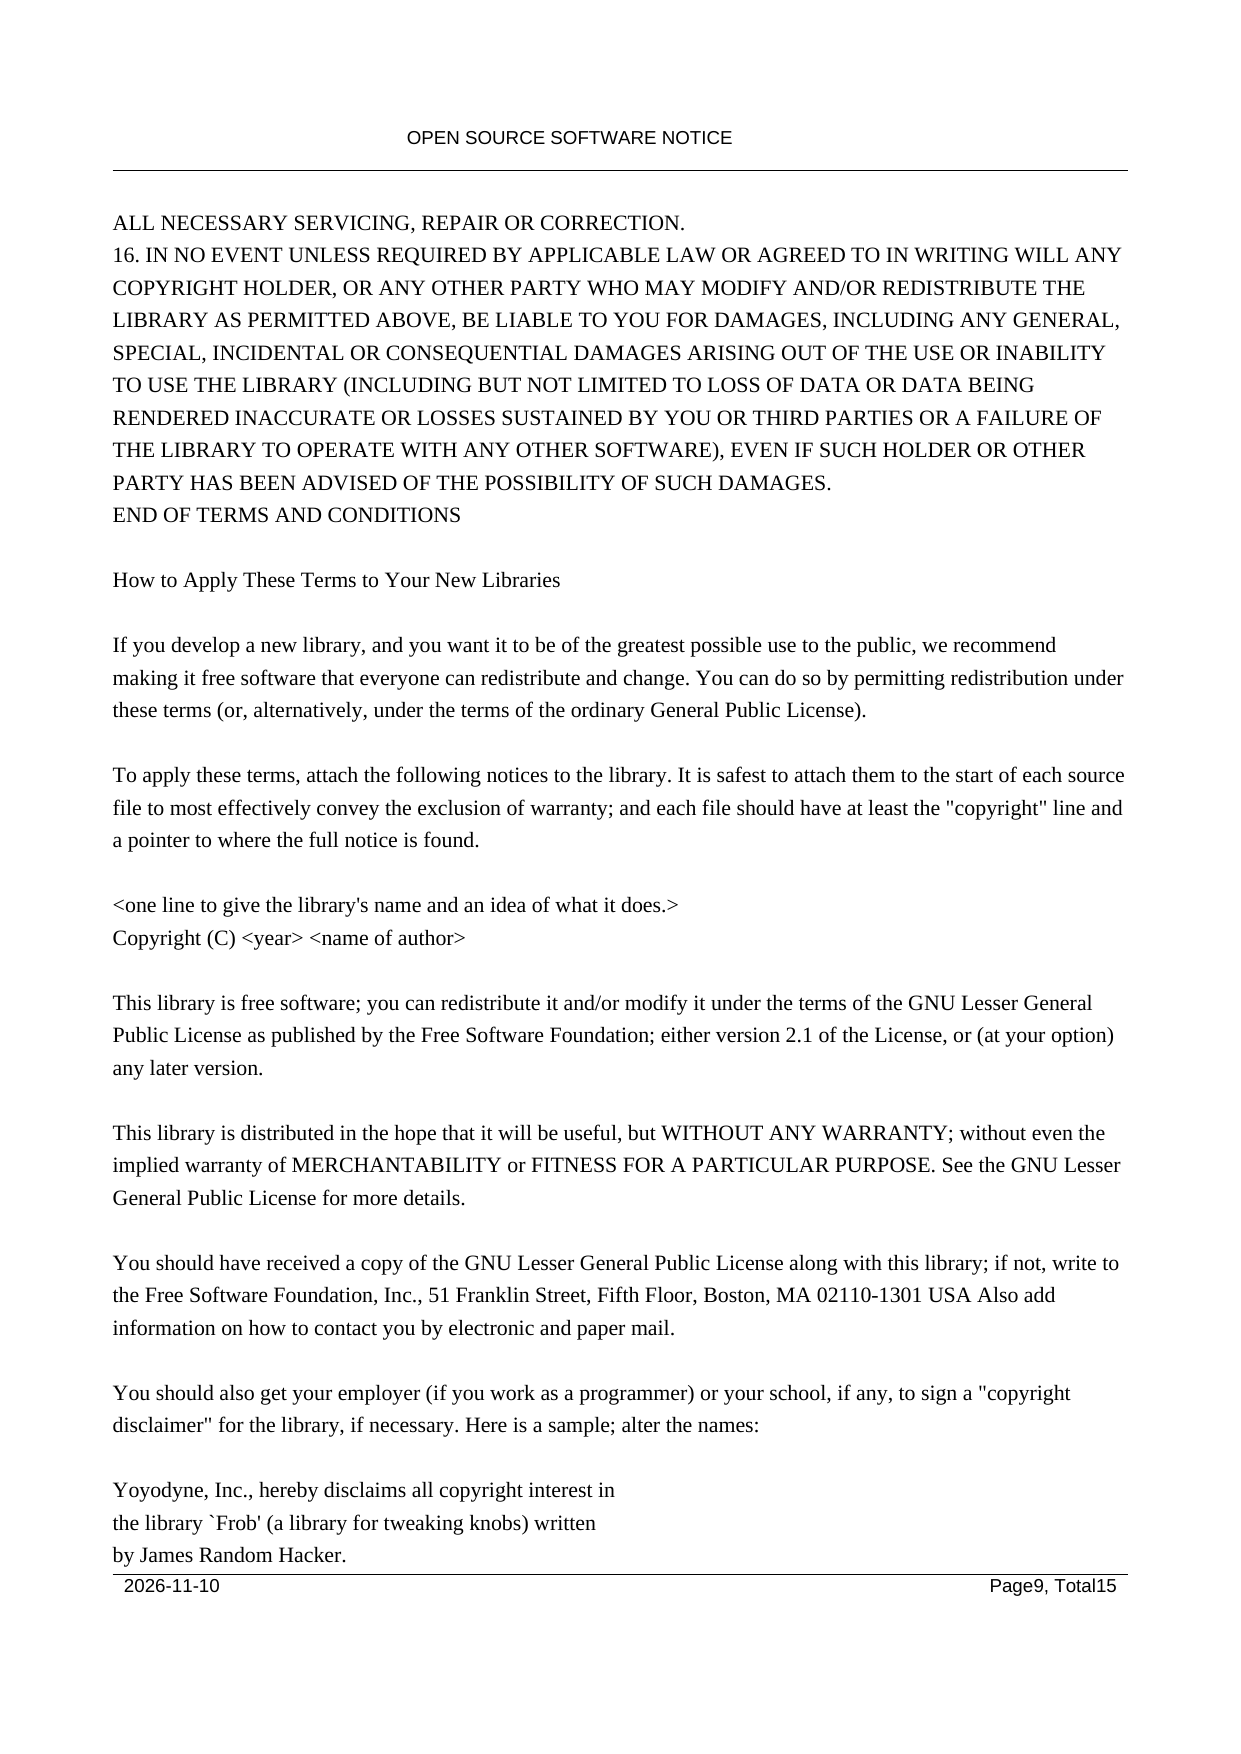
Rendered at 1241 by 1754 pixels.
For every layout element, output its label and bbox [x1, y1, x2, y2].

text [112, 206, 1128, 1571]
